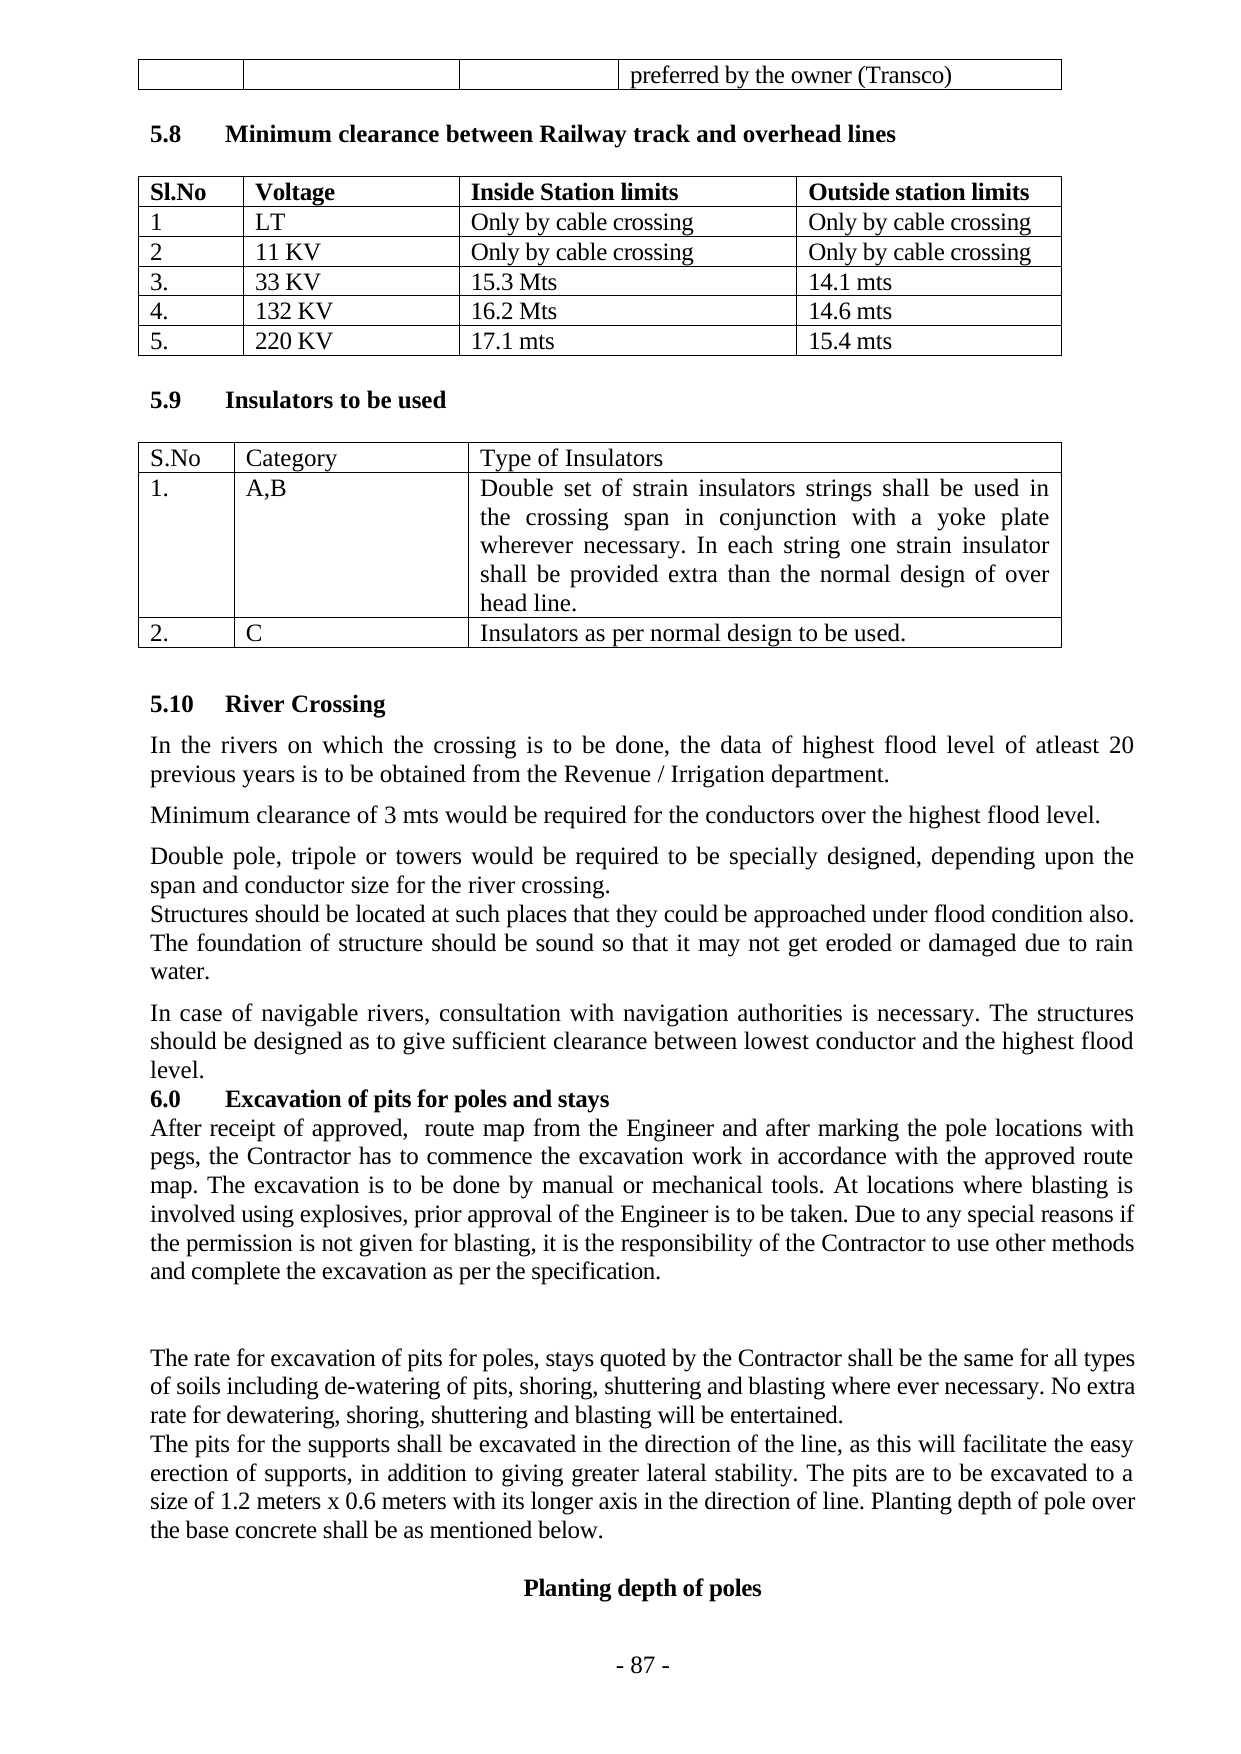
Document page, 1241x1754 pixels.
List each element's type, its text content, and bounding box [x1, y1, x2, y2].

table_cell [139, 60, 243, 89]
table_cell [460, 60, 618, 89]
text Double pole, tripole or towers would be required to be specially designed, depending upon the span and conductor size for the river crossing. [150, 841, 1135, 899]
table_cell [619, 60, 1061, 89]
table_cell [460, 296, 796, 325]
text In the rivers on which the crossing is to be done, the data of highest flood level of atleast 20 previous years is to be obtained from the Revenue / Irrigation department. [150, 730, 1135, 788]
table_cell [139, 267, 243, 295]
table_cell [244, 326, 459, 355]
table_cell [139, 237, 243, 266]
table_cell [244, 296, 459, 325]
text After receipt of approved, route map from the Engineer and after marking the pole locations with pegs, the Contractor has to commence the excavation work in accordance with the approved route map. The excavation is to be done by manual or mechanical tools. At locations where blasting is involved using explosives, prior approval of the Engineer is to be taken. Due to any special reasons if the permission is not given for blasting, it is the responsibility of the Contractor to use other methods and complete the excavation as per the specification. [150, 1113, 1135, 1285]
text Planting depth of poles [150, 1573, 1135, 1601]
text 5.9 Insulators to be used [150, 385, 1135, 413]
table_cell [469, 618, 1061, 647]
text In case of navigable rivers, consultation with navigation authorities is necessary. The structures should be designed as to give sufficient clearance between lowest conductor and the highest flood level. [150, 998, 1135, 1084]
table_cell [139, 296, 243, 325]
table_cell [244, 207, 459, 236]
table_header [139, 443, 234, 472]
text 5.8 Minimum clearance between Railway track and overhead lines [150, 119, 1135, 147]
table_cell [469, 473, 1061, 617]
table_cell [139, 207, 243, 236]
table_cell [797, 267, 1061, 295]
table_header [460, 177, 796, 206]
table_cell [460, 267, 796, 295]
text Minimum clearance of 3 mts would be required for the conductors over the highest flood level. [150, 800, 1135, 829]
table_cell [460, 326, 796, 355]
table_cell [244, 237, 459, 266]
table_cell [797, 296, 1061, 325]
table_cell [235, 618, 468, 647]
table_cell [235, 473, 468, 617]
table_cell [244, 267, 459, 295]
text The pits for the supports shall be excavated in the direction of the line, as this will facilitate the easy erection of supports, in addition to giving greater lateral stability. The pits are to be excavated to a size of 1.2 meters x 0.6 meters with its longer axis in the direction of line. Planting depth of pole over the base concrete shall be as mentioned below. [150, 1429, 1135, 1544]
text 6.0 Excavation of pits for poles and stays [150, 1084, 1135, 1113]
text The rate for excavation of pits for poles, stays quoted by the Contractor shall be the same for all types of soils including de-watering of pits, shoring, shuttering and blasting where ever necessary. No extra rate for dewatering, shoring, shuttering and blasting will be entertained. [150, 1343, 1135, 1429]
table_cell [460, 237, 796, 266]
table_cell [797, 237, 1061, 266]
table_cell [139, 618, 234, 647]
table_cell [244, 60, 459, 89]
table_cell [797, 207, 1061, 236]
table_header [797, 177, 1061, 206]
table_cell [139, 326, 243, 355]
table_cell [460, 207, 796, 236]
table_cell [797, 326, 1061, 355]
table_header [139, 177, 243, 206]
text 5.10 River Crossing [150, 689, 1135, 718]
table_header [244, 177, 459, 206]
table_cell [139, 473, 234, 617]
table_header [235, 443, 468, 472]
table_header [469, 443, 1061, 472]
text Structures should be located at such places that they could be approached under flood condition also. The foundation of structure should be sound so that it may not get eroded or damaged due to rain water. [150, 899, 1135, 985]
